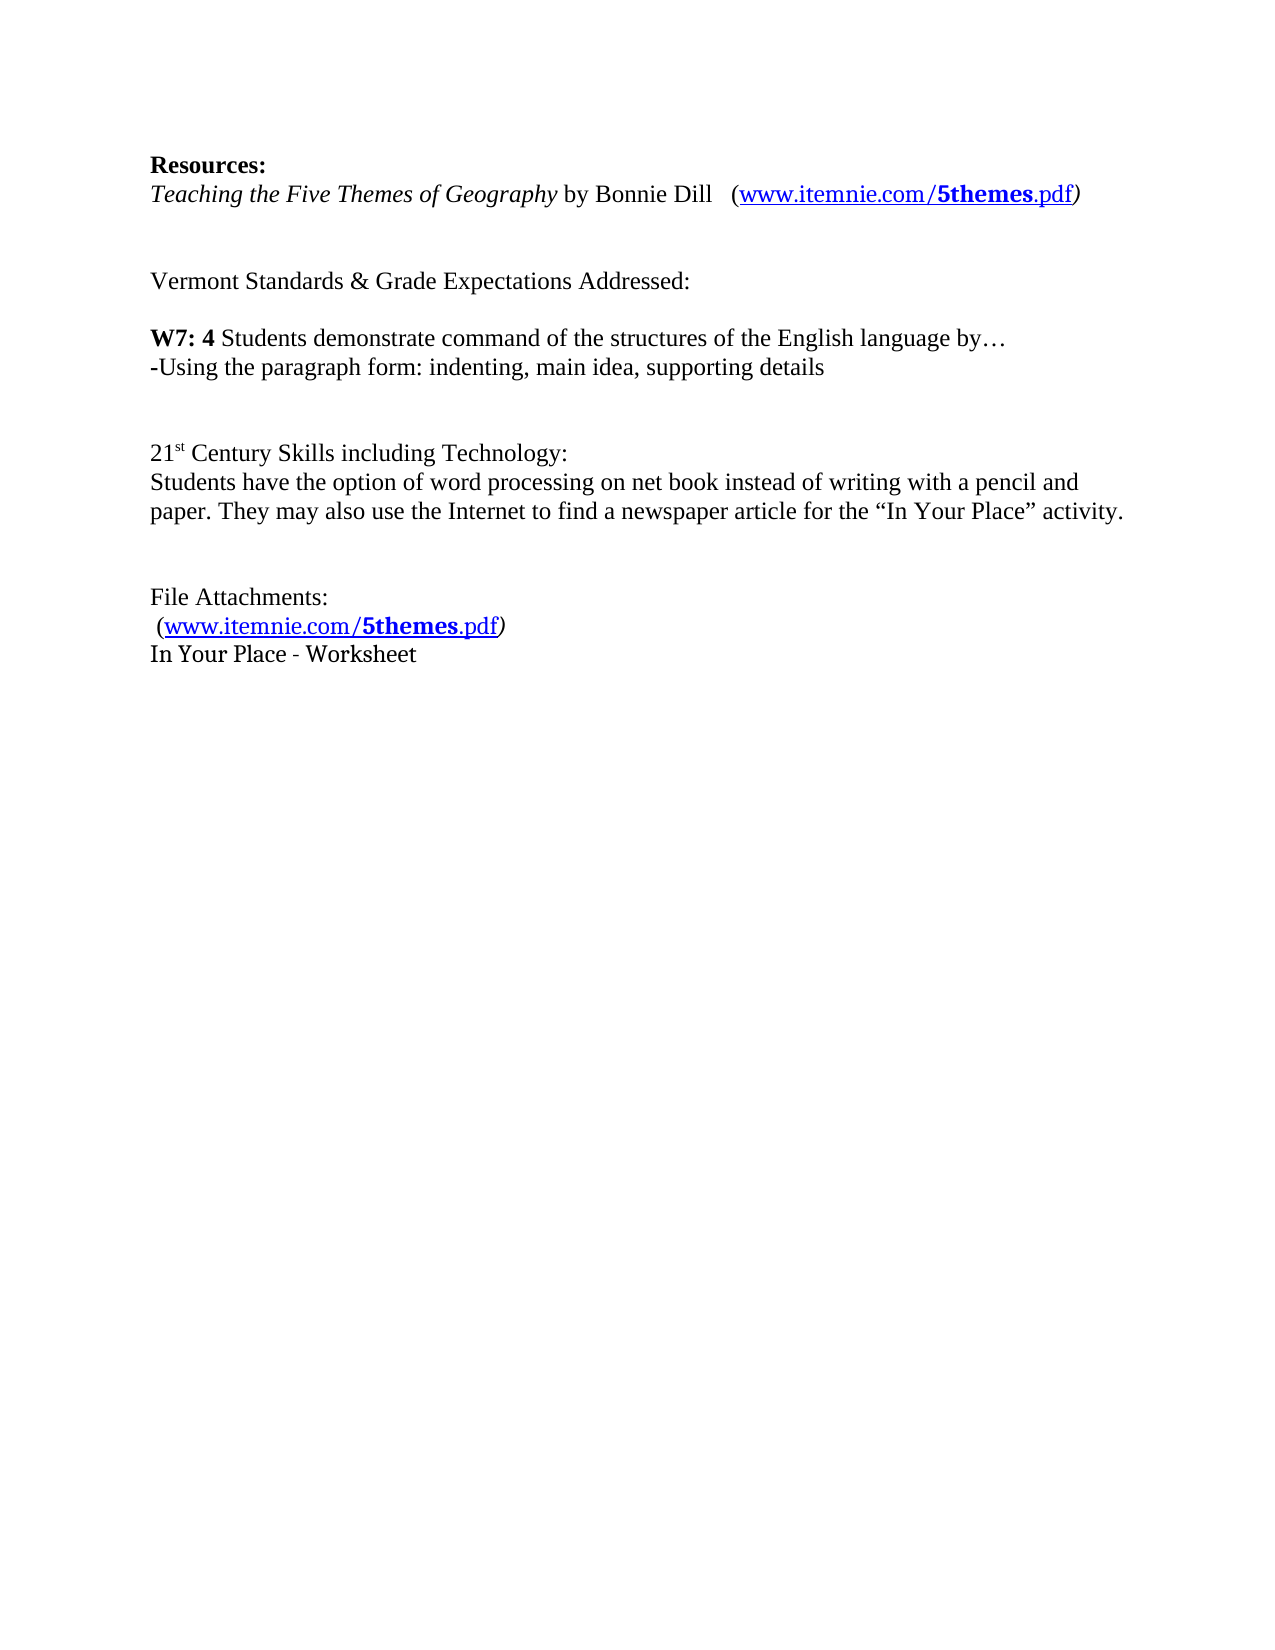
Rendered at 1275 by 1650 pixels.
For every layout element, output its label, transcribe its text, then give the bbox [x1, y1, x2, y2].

text (www.itemnie.com/5themes.pdf) [150, 611, 1125, 640]
text Teaching the Five Themes of Geography by Bonnie Dill (www.itemnie.com/5themes.pdf) [150, 179, 1125, 208]
text Resources: [150, 150, 1125, 179]
text Students have the option of word processing on net book instead of writing with a pencil and paper. They may also use the Internet to find a newspaper article for the “In Your Place” activity. [150, 467, 1125, 524]
text Vermont Standards & Grade Expectations Addressed: [150, 266, 1125, 294]
text W7: 4 Students demonstrate command of the structures of the English language by… -Using the paragraph form: indenting, main idea, supporting details [150, 323, 1125, 381]
text File Attachments: [150, 582, 1125, 611]
text 21st Century Skills including Technology: [150, 438, 1125, 467]
text In Your Place - Worksheet [150, 640, 1125, 669]
